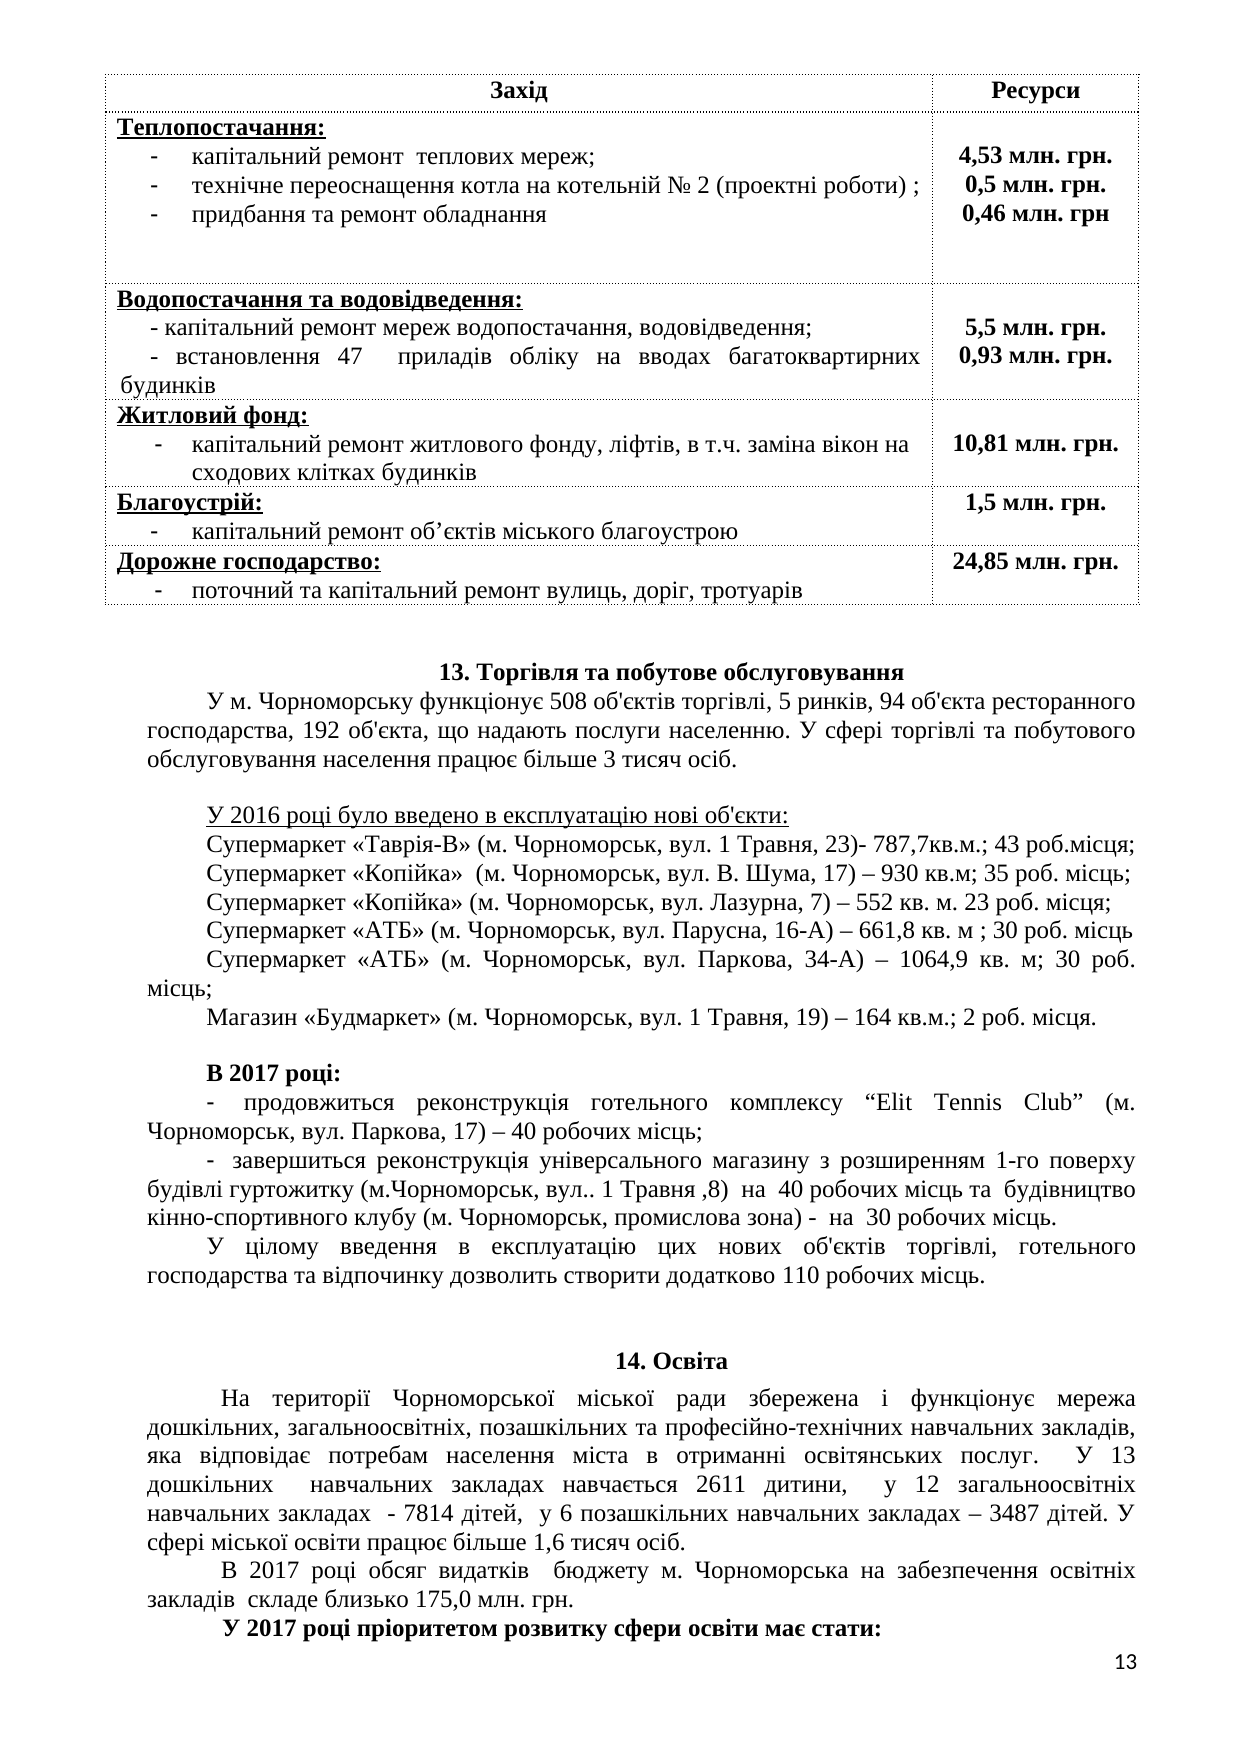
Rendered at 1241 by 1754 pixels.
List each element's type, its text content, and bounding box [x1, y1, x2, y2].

table_cell 5,5 млн. грн. 0,93 млн. грн. [932, 283, 1139, 399]
table_cell Дорожне господарство: поточний та капітальний ремонт вулиць, доріг, тротуарів [105, 545, 932, 603]
text Супермаркет «АТБ» (м. Чорноморськ, вул. Паркова, 34-А) – 1064,9 кв. м; 30 роб. місць; [147, 944, 1137, 1002]
text У 2016 році було введено в експлуатацію нові об'єкти: [147, 801, 1137, 829]
subtitle 13. Торгівля та побутове обслуговування [147, 657, 1137, 686]
text Супермаркет «Копійка» (м. Чорноморськ, вул. Лазурна, 7) – 552 кв. м. 23 роб. місця; [147, 887, 1137, 916]
text У цілому введення в експлуатацію цих нових об'єктів торгівлі, готельного господарства та відпочинку дозволить створити додатково 110 робочих місць. [147, 1231, 1137, 1289]
text У 2017 році пріоритетом розвитку сфери освіти має стати: [147, 1613, 1137, 1642]
text Супермаркет «Копійка» (м. Чорноморськ, вул. В. Шума, 17) – 930 кв.м; 35 роб. місць; [147, 858, 1137, 887]
table_cell Водопостачання та водовідведення: - капітальний ремонт мереж водопостачання, водовідведення; - встановлення 47 приладів обліку на вводах багатоквартирних будинків [105, 283, 932, 399]
table_cell 1,5 млн. грн. [932, 486, 1139, 545]
table_cell 4,53 млн. грн. 0,5 млн. грн. 0,46 млн. грн [932, 111, 1139, 283]
table_header Ресурси [932, 74, 1139, 111]
list продовжиться реконструкція готельного комплексу “Elit Тennis Club” (м. Чорноморськ, вул. Паркова, 17) – 40 робочих місць; [147, 1087, 1137, 1145]
table_cell Житловий фонд: капітальний ремонт житлового фонду, ліфтів, в т.ч. заміна вікон на сходових клітках будинків [105, 399, 932, 486]
table_cell Благоустрій: капітальний ремонт об’єктів міського благоустрою [105, 486, 932, 545]
text В 2017 році: [147, 1058, 1137, 1087]
text У м. Чорноморську функціонує 508 об'єктів торгівлі, 5 ринків, 94 об'єкта ресторанного господарства, 192 об'єкта, що надають послуги населенню. У сфері торгівлі та побутового обслуговування населення працює більше 3 тисяч осіб. [147, 686, 1137, 772]
table_cell 10,81 млн. грн. [932, 399, 1139, 486]
list завершиться реконструкція універсального магазину з розширенням 1-го поверху будівлі гуртожитку (м.Чорноморськ, вул.. 1 Травня ,8) на 40 робочих місць та будівництво кінно-спортивного клубу (м. Чорноморськ, промислова зона) - на 30 робочих місць. [147, 1145, 1137, 1231]
text В 2017 році обсяг видатків бюджету м. Чорноморська на забезпечення освітніх закладів складе близько 175,0 млн. грн. [147, 1556, 1137, 1613]
subtitle 14. Освіта [147, 1346, 1137, 1375]
text Супермаркет «АТБ» (м. Чорноморськ, вул. Парусна, 16-А) – 661,8 кв. м ; 30 роб. місць [147, 916, 1137, 944]
table_cell Теплопостачання: капітальний ремонт теплових мереж; технічне переоснащення котла на котельній № 2 (проектні роботи) ; придбання та ремонт обладнання [105, 111, 932, 283]
text На території Чорноморської міської ради збережена і функціонує мережа дошкільних, загальноосвітніх, позашкільних та професійно-технічних навчальних закладів, яка відповідає потребам населення міста в отриманні освітянських послуг. У 13 дошкільних навчальних закладах навчається 2611 дитини, у 12 загальноосвітніх навчальних закладах - 7814 дітей, у 6 позашкільних навчальних закладах – 3487 дітей. У сфері міської освіти працює більше 1,6 тисяч осіб. [147, 1383, 1137, 1556]
text Магазин «Будмаркет» (м. Чорноморськ, вул. 1 Травня, 19) – 164 кв.м.; 2 роб. місця. [147, 1002, 1137, 1031]
table_header Захід [105, 74, 932, 111]
table_cell 24,85 млн. грн. [932, 545, 1139, 603]
text Супермаркет «Таврія-В» (м. Чорноморськ, вул. 1 Травня, 23)- 787,7кв.м.; 43 роб.місця; [147, 829, 1137, 858]
